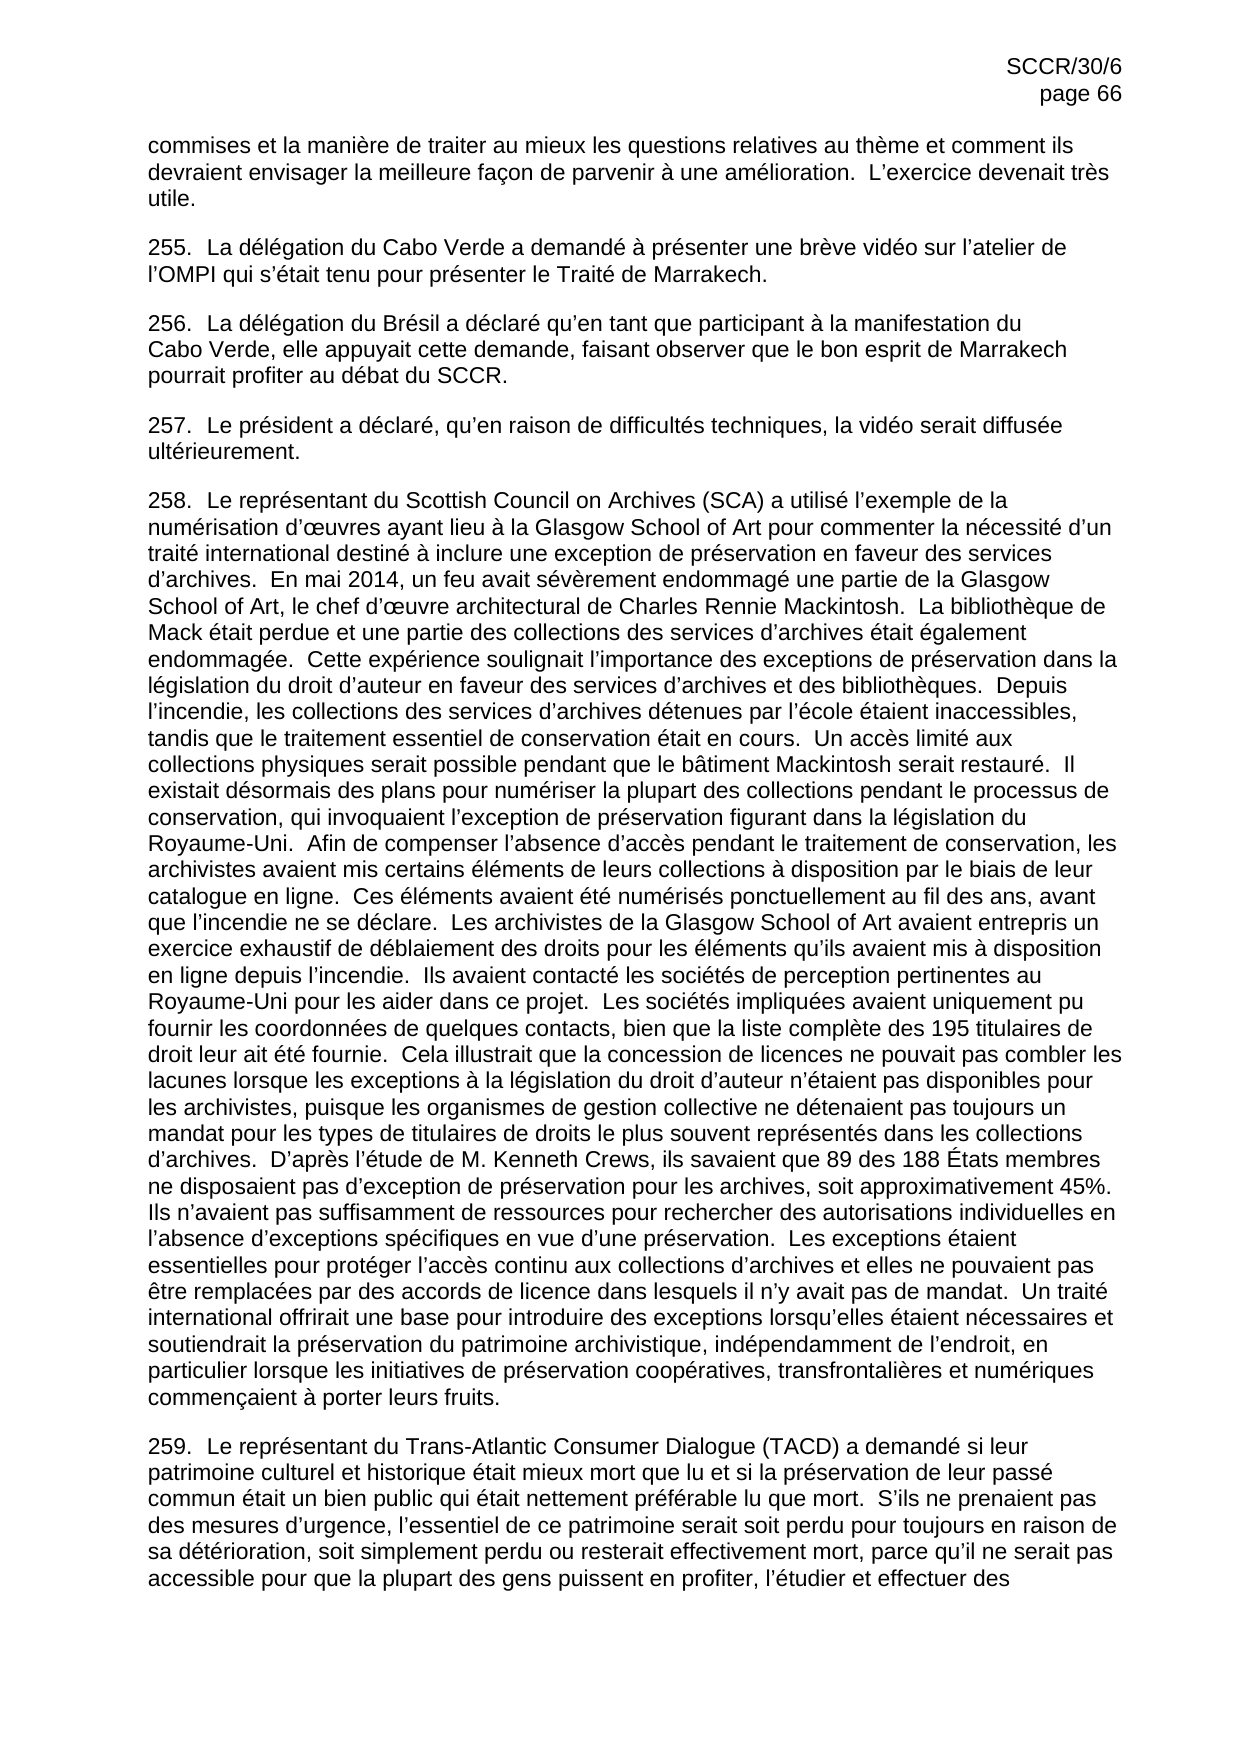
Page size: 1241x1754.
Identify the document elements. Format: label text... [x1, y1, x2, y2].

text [148, 132, 1122, 211]
text La délégation du Brésil a déclaré qu’en tant que participant à la manifestation du Cabo Verde, elle appuyait cette demande, faisant observer que le bon esprit de Marrakech pourrait profiter au débat du SCCR. [148, 310, 1122, 389]
text Le représentant du Scottish Council on Archives (SCA) a utilisé l’exemple de la numérisation d’œuvres ayant lieu à la Glasgow School of Art pour commenter la nécessité d’un traité international destiné à inclure une exception de préservation en faveur des services d’archives. En mai 2014, un feu avait sévèrement endommagé une partie de la Glasgow School of Art, le chef d’œuvre architectural de Charles Rennie Mackintosh. La bibliothèque de Mack était perdue et une partie des collections des services d’archives était également endommagée. Cette expérience soulignait l’importance des exceptions de préservation dans la législation du droit d’auteur en faveur des services d’archives et des bibliothèques. Depuis l’incendie, les collections des services d’archives détenues par l’école étaient inaccessibles, tandis que le traitement essentiel de conservation était en cours. Un accès limité aux collections physiques serait possible pendant que le bâtiment Mackintosh serait restauré. Il existait désormais des plans pour numériser la plupart des collections pendant le processus de conservation, qui invoquaient l’exception de préservation figurant dans la législation du Royaume-Uni. Afin de compenser l’absence d’accès pendant le traitement de conservation, les archivistes avaient mis certains éléments de leurs collections à disposition par le biais de leur catalogue en ligne. Ces éléments avaient été numérisés ponctuellement au fil des ans, avant que l’incendie ne se déclare. Les archivistes de la Glasgow School of Art avaient entrepris un exercice exhaustif de déblaiement des droits pour les éléments qu’ils avaient mis à disposition en ligne depuis l’incendie. Ils avaient contacté les sociétés de perception pertinentes au Royaume-Uni pour les aider dans ce projet. Les sociétés impliquées avaient uniquement pu fournir les coordonnées de quelques contacts, bien que la liste complète des 195 titulaires de droit leur ait été fournie. Cela illustrait que la concession de licences ne pouvait pas combler les lacunes lorsque les exceptions à la législation du droit d’auteur n’étaient pas disponibles pour les archivistes, puisque les organismes de gestion collective ne détenaient pas toujours un mandat pour les types de titulaires de droits le plus souvent représentés dans les collections d’archives. D’après l’étude de M. Kenneth Crews, ils savaient que 89 des 188 États membres ne disposaient pas d’exception de préservation pour les archives, soit approximativement 45%. Ils n’avaient pas suffisamment de ressources pour rechercher des autorisations individuelles en l’absence d’exceptions spécifiques en vue d’une préservation. Les exceptions étaient essentielles pour protéger l’accès continu aux collections d’archives et elles ne pouvaient pas être remplacées par des accords de licence dans lesquels il n’y avait pas de mandat. Un traité international offrirait une base pour introduire des exceptions lorsqu’elles étaient nécessaires et soutiendrait la préservation du patrimoine archivistique, indépendamment de l’endroit, en particulier lorsque les initiatives de préservation coopératives, transfrontalières et numériques commençaient à porter leurs fruits. [148, 487, 1122, 1410]
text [148, 1433, 1122, 1591]
text Le président a déclaré, qu’en raison de difficultés techniques, la vidéo serait diffusée ultérieurement. [148, 412, 1122, 464]
text La délégation du Cabo Verde a demandé à présenter une brève vidéo sur l’atelier de l’OMPI qui s’était tenu pour présenter le Traité de Marrakech. [148, 234, 1122, 287]
